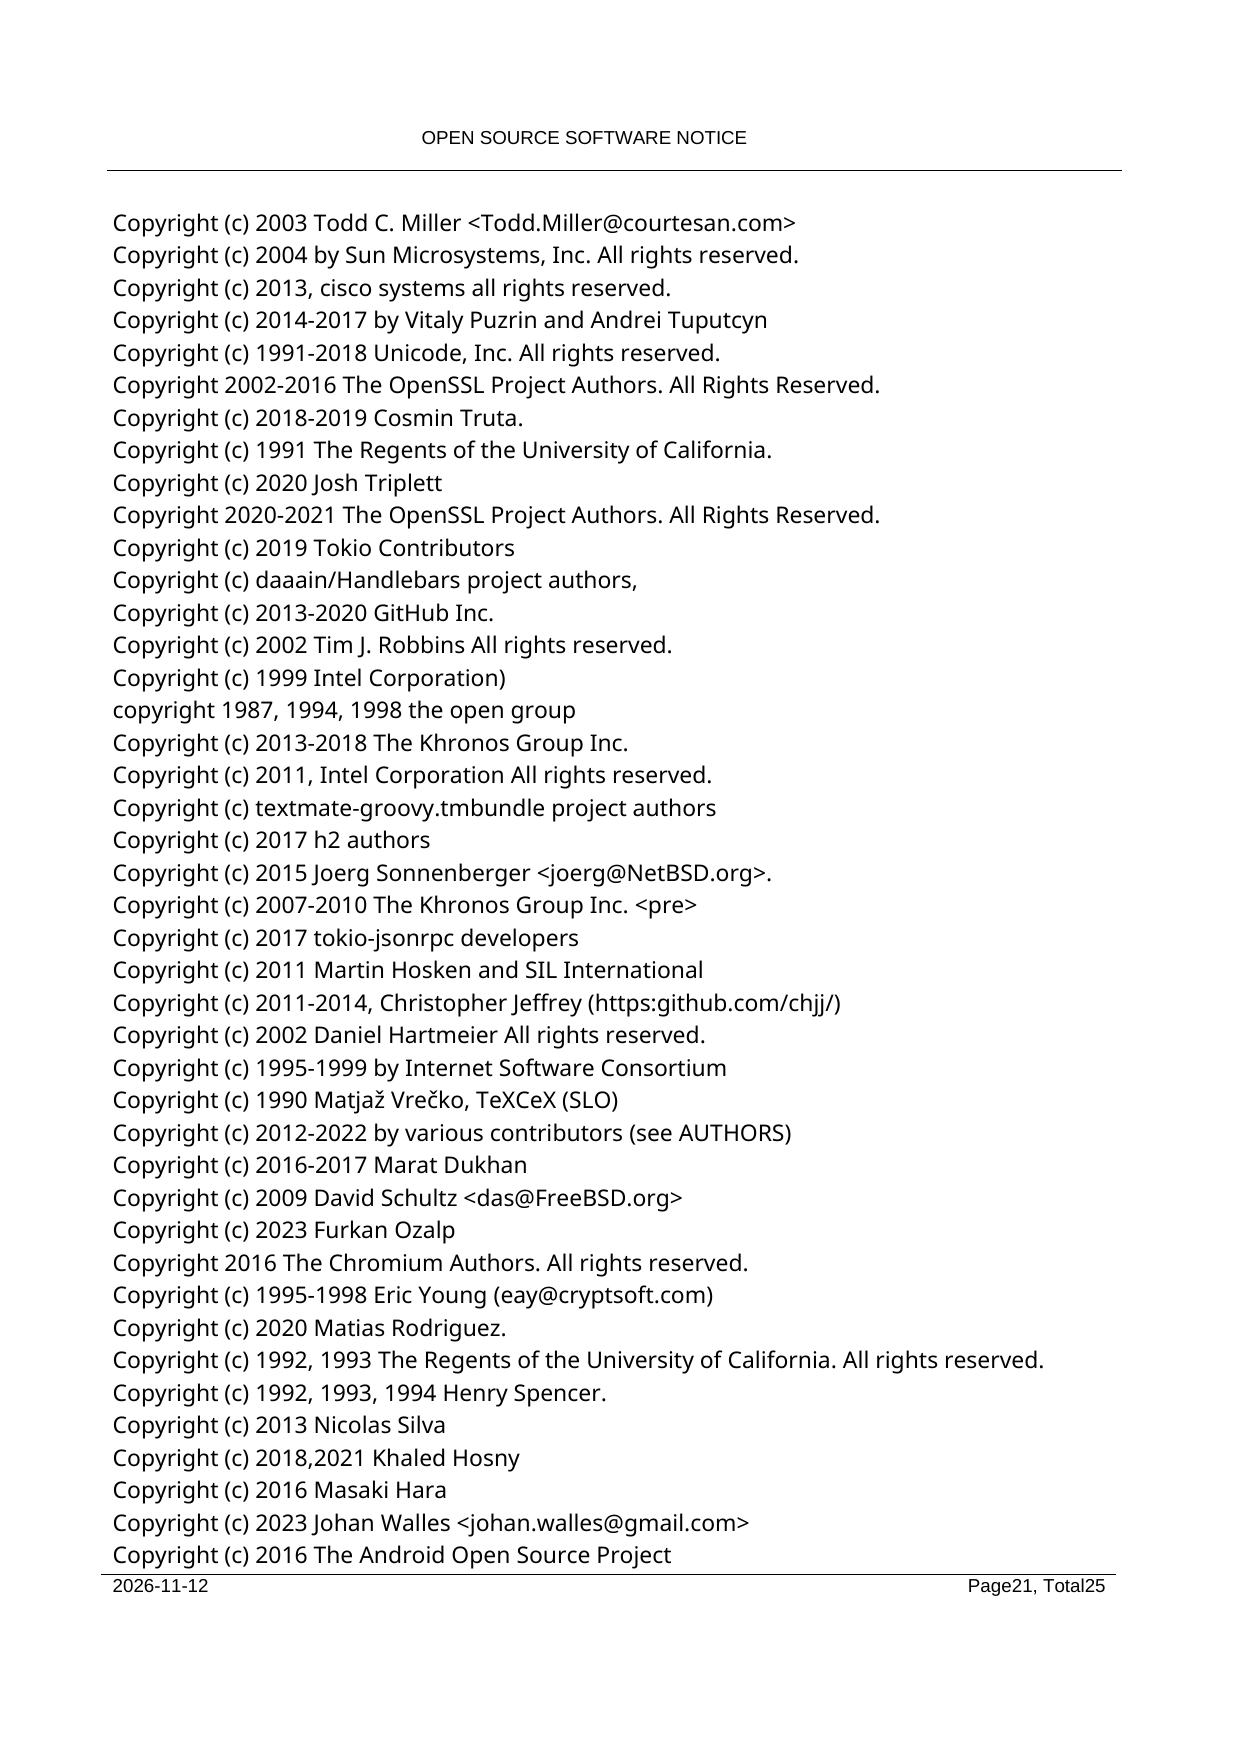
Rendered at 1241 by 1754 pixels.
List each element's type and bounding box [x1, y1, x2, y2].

text [112, 206, 1128, 1571]
